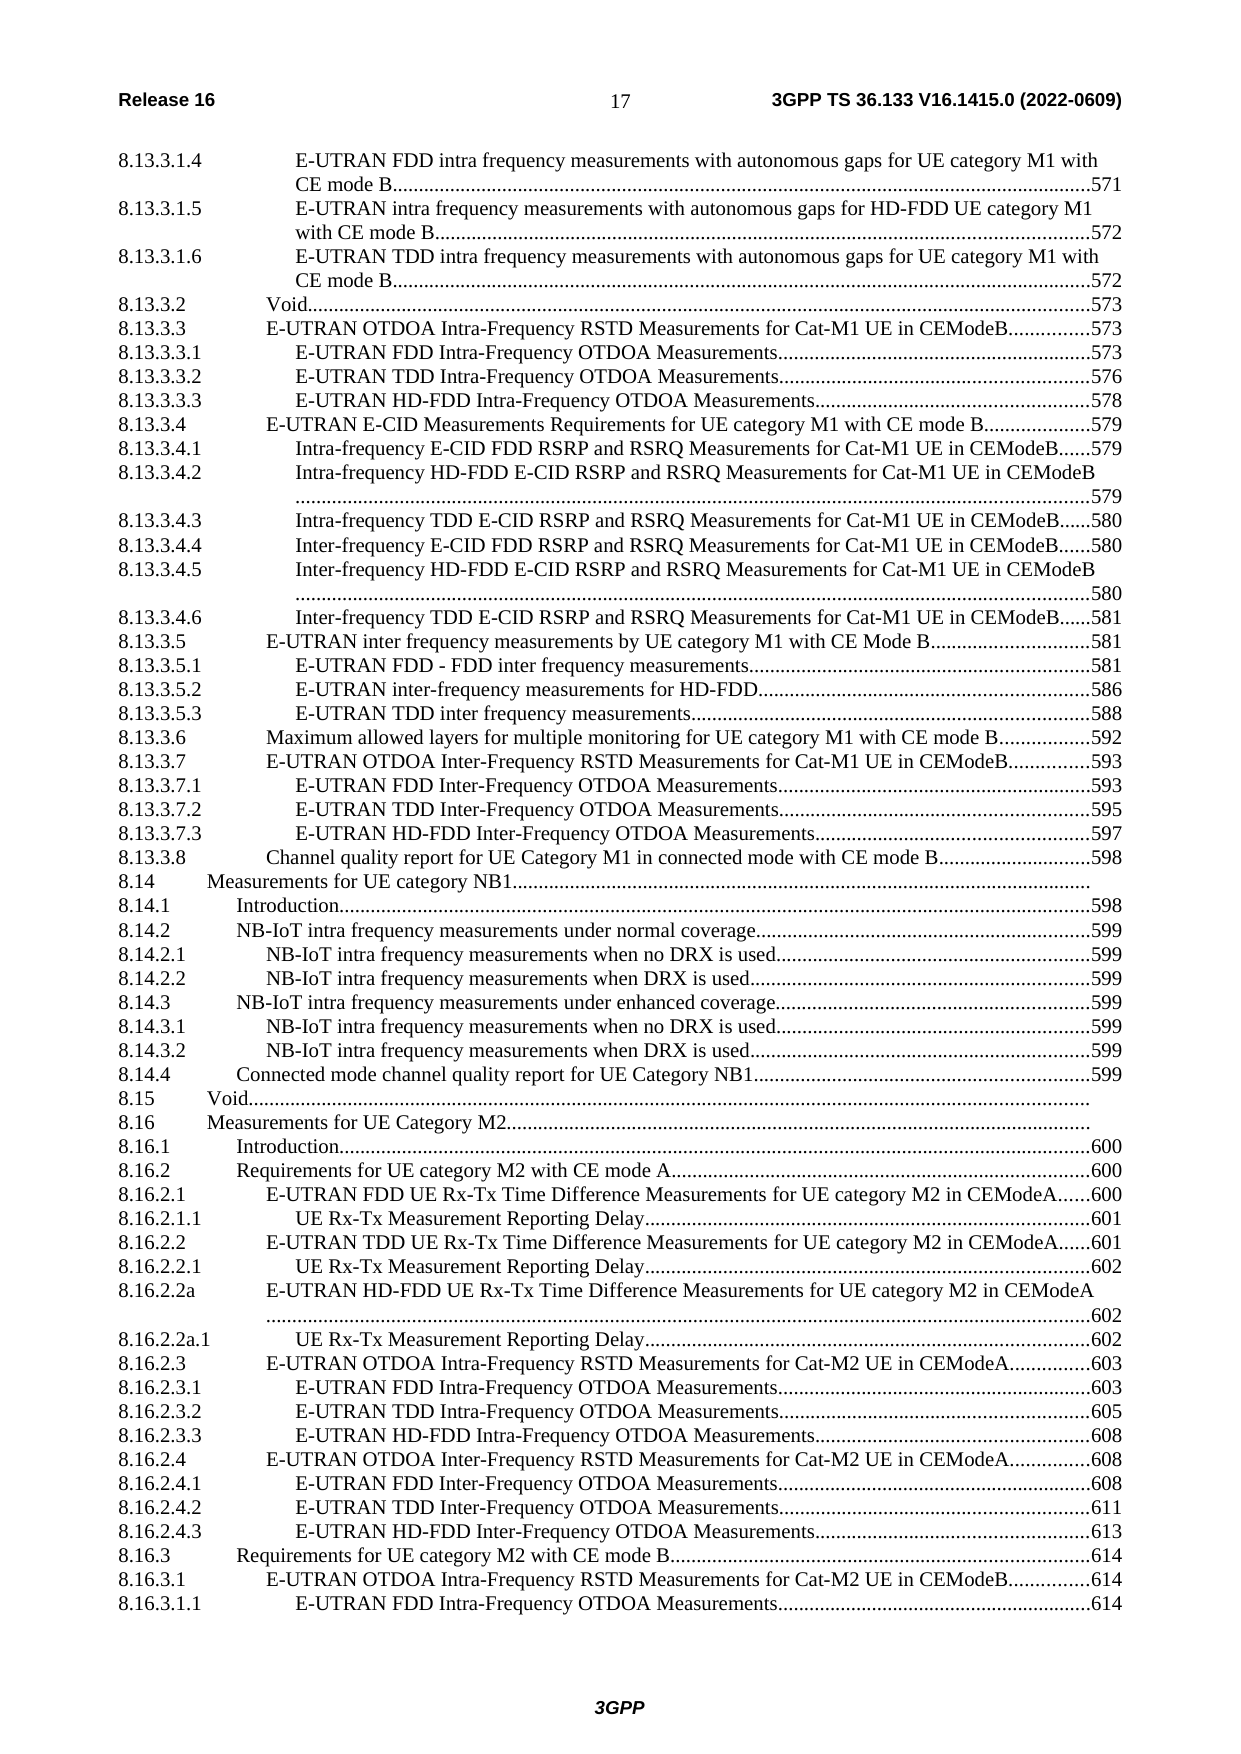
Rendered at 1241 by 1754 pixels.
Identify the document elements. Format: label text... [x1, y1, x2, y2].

text 8.16.2 Requirements for UE category M2 with CE mode A 600 [118, 1158, 1122, 1182]
text 8.16.2.3 E-UTRAN OTDOA Intra-Frequency RSTD Measurements for Cat-M2 UE in CEModeA 603 [118, 1351, 1122, 1375]
text 8.13.3.4.5 Inter-frequency HD-FDD E-CID RSRP and RSRQ Measurements for Cat-M1 UE in CEModeB 580 [118, 557, 1122, 605]
text 8.16.2.4.1 E-UTRAN FDD Inter-Frequency OTDOA Measurements 608 [118, 1471, 1122, 1495]
text 8.13.3.4.6 Inter-frequency TDD E-CID RSRP and RSRQ Measurements for Cat-M1 UE in CEModeB 581 [118, 605, 1122, 629]
text 8.16.2.1 E-UTRAN FDD UE Rx-Tx Time Difference Measurements for UE category M2 in CEModeA 600 [118, 1182, 1122, 1206]
text 8.14.3 NB-IoT intra frequency measurements under enhanced coverage 599 [118, 990, 1122, 1014]
text 8.13.3.7.2 E-UTRAN TDD Inter-Frequency OTDOA Measurements 595 [118, 797, 1122, 821]
text 8.16.2.2.1 UE Rx-Tx Measurement Reporting Delay 602 [118, 1254, 1122, 1278]
text 8.14.2.1 NB-IoT intra frequency measurements when no DRX is used 599 [118, 942, 1122, 966]
text 8.16.3.1.1 E-UTRAN FDD Intra-Frequency OTDOA Measurements 614 [118, 1591, 1122, 1615]
text 8.13.3.4 E-UTRAN E-CID Measurements Requirements for UE category M1 with CE mode B 579 [118, 412, 1122, 436]
text 8.13.3.3.2 E-UTRAN TDD Intra-Frequency OTDOA Measurements 576 [118, 364, 1122, 388]
text 8.13.3.2 Void 573 [118, 292, 1122, 316]
text 8.14.4 Connected mode channel quality report for UE Category NB1 599 [118, 1062, 1122, 1086]
text 8.13.3.1.6 E-UTRAN TDD intra frequency measurements with autonomous gaps for UE category M1 with CE mode B 572 [118, 244, 1122, 292]
text 8.16.1 Introduction 600 [118, 1134, 1122, 1158]
text 8.16.2.4.3 E-UTRAN HD-FDD Inter-Frequency OTDOA Measurements 613 [118, 1519, 1122, 1543]
text 8.13.3.3.3 E-UTRAN HD-FDD Intra-Frequency OTDOA Measurements 578 [118, 388, 1122, 412]
text 8.16.2.4.2 E-UTRAN TDD Inter-Frequency OTDOA Measurements 611 [118, 1495, 1122, 1519]
text 8.16.2.2 E-UTRAN TDD UE Rx-Tx Time Difference Measurements for UE category M2 in CEModeA 601 [118, 1230, 1122, 1254]
text 8.13.3.4.2 Intra-frequency HD-FDD E-CID RSRP and RSRQ Measurements for Cat-M1 UE in CEModeB 579 [118, 460, 1122, 508]
text 8.16.2.1.1 UE Rx-Tx Measurement Reporting Delay 601 [118, 1206, 1122, 1230]
text 8.14.1 Introduction 598 [118, 893, 1122, 917]
text 8.14 Measurements for UE category NB1 598 [118, 869, 1078, 893]
text 8.13.3.1.5 E-UTRAN intra frequency measurements with autonomous gaps for HD-FDD UE category M1 with CE mode B 572 [118, 196, 1122, 244]
text 8.13.3.7 E-UTRAN OTDOA Inter-Frequency RSTD Measurements for Cat-M1 UE in CEModeB 593 [118, 749, 1122, 773]
text 8.14.2.2 NB-IoT intra frequency measurements when DRX is used 599 [118, 966, 1122, 990]
text 8.13.3.6 Maximum allowed layers for multiple monitoring for UE category M1 with CE mode B 592 [118, 725, 1122, 749]
text 8.13.3.5.2 E-UTRAN inter-frequency measurements for HD-FDD 586 [118, 677, 1122, 701]
text 8.16.3.1 E-UTRAN OTDOA Intra-Frequency RSTD Measurements for Cat-M2 UE in CEModeB 614 [118, 1567, 1122, 1591]
text 8.13.3.5 E-UTRAN inter frequency measurements by UE category M1 with CE Mode B 581 [118, 629, 1122, 653]
text 8.13.3.5.3 E-UTRAN TDD inter frequency measurements 588 [118, 701, 1122, 725]
text 8.16.2.2a.1 UE Rx-Tx Measurement Reporting Delay 602 [118, 1327, 1122, 1351]
text 8.16.2.2a E-UTRAN HD-FDD UE Rx-Tx Time Difference Measurements for UE category M2 in CEModeA 602 [118, 1278, 1122, 1327]
text 8.13.3.5.1 E-UTRAN FDD - FDD inter frequency measurements 581 [118, 653, 1122, 677]
text 8.13.3.3 E-UTRAN OTDOA Intra-Frequency RSTD Measurements for Cat-M1 UE in CEModeB 573 [118, 316, 1122, 340]
text 8.13.3.4.1 Intra-frequency E-CID FDD RSRP and RSRQ Measurements for Cat-M1 UE in CEModeB 579 [118, 436, 1122, 460]
text 8.14.3.2 NB-IoT intra frequency measurements when DRX is used 599 [118, 1038, 1122, 1062]
text 8.13.3.7.1 E-UTRAN FDD Inter-Frequency OTDOA Measurements 593 [118, 773, 1122, 797]
text 8.16.2.3.2 E-UTRAN TDD Intra-Frequency OTDOA Measurements 605 [118, 1399, 1122, 1423]
text 8.13.3.8 Channel quality report for UE Category M1 in connected mode with CE mode B 598 [118, 845, 1122, 869]
text 8.13.3.4.4 Inter-frequency E-CID FDD RSRP and RSRQ Measurements for Cat-M1 UE in CEModeB 580 [118, 532, 1122, 557]
text 8.15 Void 600 [118, 1086, 1078, 1110]
text 8.13.3.7.3 E-UTRAN HD-FDD Inter-Frequency OTDOA Measurements 597 [118, 821, 1122, 845]
text 8.16.2.4 E-UTRAN OTDOA Inter-Frequency RSTD Measurements for Cat-M2 UE in CEModeA 608 [118, 1447, 1122, 1471]
text 8.16.3 Requirements for UE category M2 with CE mode B 614 [118, 1543, 1122, 1567]
text 8.13.3.1.4 E-UTRAN FDD intra frequency measurements with autonomous gaps for UE category M1 with CE mode B 571 [118, 147, 1122, 196]
text 8.14.3.1 NB-IoT intra frequency measurements when no DRX is used 599 [118, 1014, 1122, 1038]
text 8.13.3.3.1 E-UTRAN FDD Intra-Frequency OTDOA Measurements 573 [118, 340, 1122, 364]
text 8.16 Measurements for UE Category M2 600 [118, 1110, 1078, 1134]
text 8.16.2.3.1 E-UTRAN FDD Intra-Frequency OTDOA Measurements 603 [118, 1375, 1122, 1399]
text 8.16.2.3.3 E-UTRAN HD-FDD Intra-Frequency OTDOA Measurements 608 [118, 1423, 1122, 1447]
text 8.13.3.4.3 Intra-frequency TDD E-CID RSRP and RSRQ Measurements for Cat-M1 UE in CEModeB 580 [118, 508, 1122, 532]
text 8.14.2 NB-IoT intra frequency measurements under normal coverage 599 [118, 917, 1122, 942]
